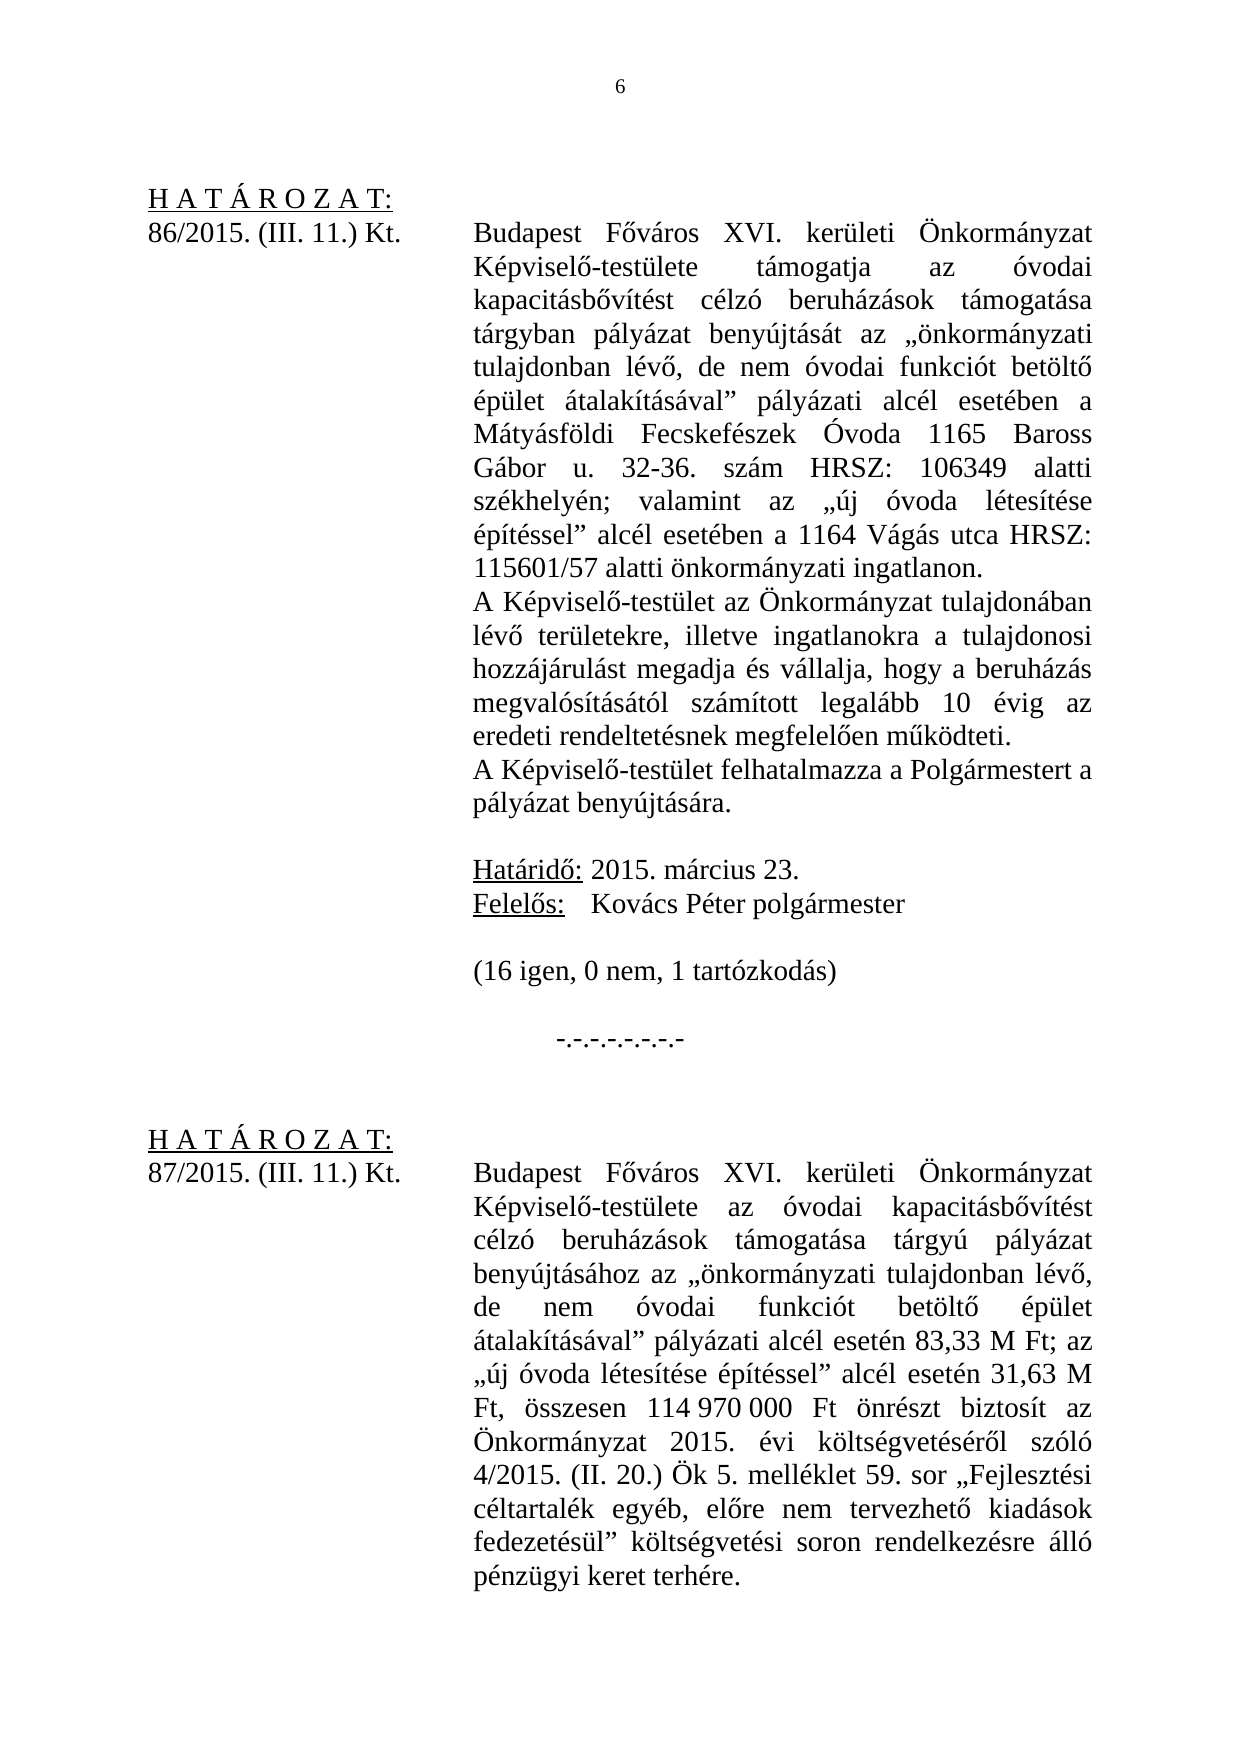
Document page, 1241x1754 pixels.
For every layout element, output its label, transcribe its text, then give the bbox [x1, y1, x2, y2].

text (16 igen, 0 nem, 1 tartózkodás) [148, 953, 1093, 987]
text H A T Á R O Z A T: [148, 1122, 1093, 1155]
text A Képviselő-testület felhatalmazza a Polgármestert a pályázat benyújtására. [472, 752, 1093, 819]
text Határidő: 2015. március 23. [472, 852, 1093, 886]
text Felelős: Kovács Péter polgármester [472, 886, 1093, 919]
text 86/2015. (III. 11.) Kt. Budapest Főváros XVI. kerületi Önkormányzat Képviselő-testülete támogatja az óvodai kapacitásbővítést célzó beruházások támogatása tárgyban pályázat benyújtását az „önkormányzati tulajdonban lévő, de nem óvodai funkciót betöltő épület átalakításával” pályázati alcél esetében a Mátyásföldi Fecskefészek Óvoda 1165 Baross Gábor u. 32-36. szám HRSZ: 106349 alatti székhelyén; valamint az „új óvoda létesítése építéssel” alcél esetében a 1164 Vágás utca HRSZ: 115601/57 alatti önkormányzati ingatlanon. [148, 215, 1093, 584]
text H A T Á R O Z A T: [148, 182, 1093, 215]
text A Képviselő-testület az Önkormányzat tulajdonában lévő területekre, illetve ingatlanokra a tulajdonosi hozzájárulást megadja és vállalja, hogy a beruházás megvalósításától számított legalább 10 évig az eredeti rendeltetésnek megfelelően működteti. [472, 584, 1093, 752]
text -.-.-.-.-.-.-.- [148, 1020, 1093, 1054]
text 87/2015. (III. 11.) Kt. Budapest Főváros XVI. kerületi Önkormányzat Képviselő-testülete az óvodai kapacitásbővítést célzó beruházások támogatása tárgyú pályázat benyújtásához az „önkormányzati tulajdonban lévő, de nem óvodai funkciót betöltő épület átalakításával” pályázati alcél esetén Ft; az „új óvoda létesítése építéssel” alcél esetén Ft, összesen önrészt biztosít az Önkormányzat 2015. évi költségvetéséről szóló 4/2015. (II. 20.) Ök 5. melléklet 59. sor „Fejlesztési céltartalék egyéb, előre nem tervezhető kiadások fedezetésül” költségvetési soron rendelkezésre álló pénzügyi keret terhére. [148, 1155, 1093, 1591]
